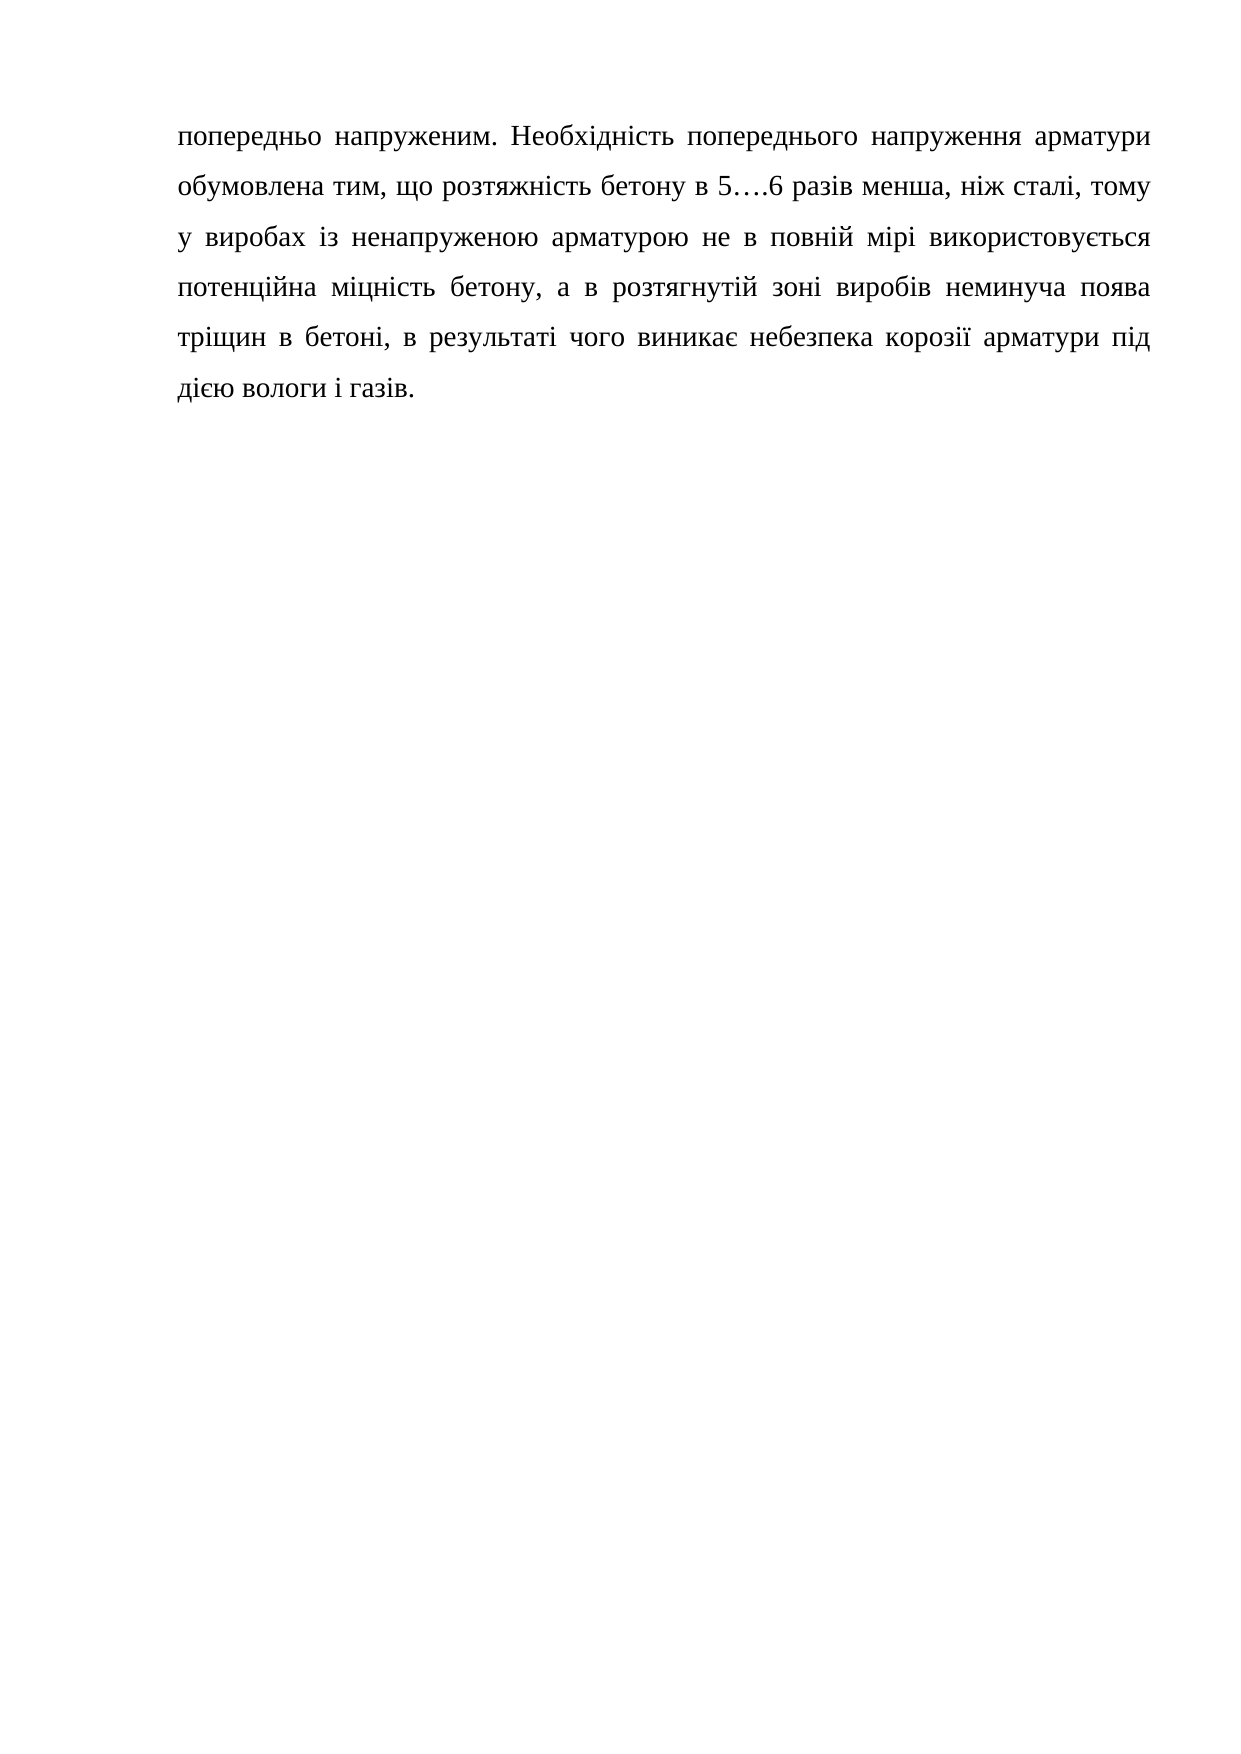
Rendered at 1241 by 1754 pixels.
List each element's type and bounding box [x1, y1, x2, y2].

text [177, 118, 1152, 403]
